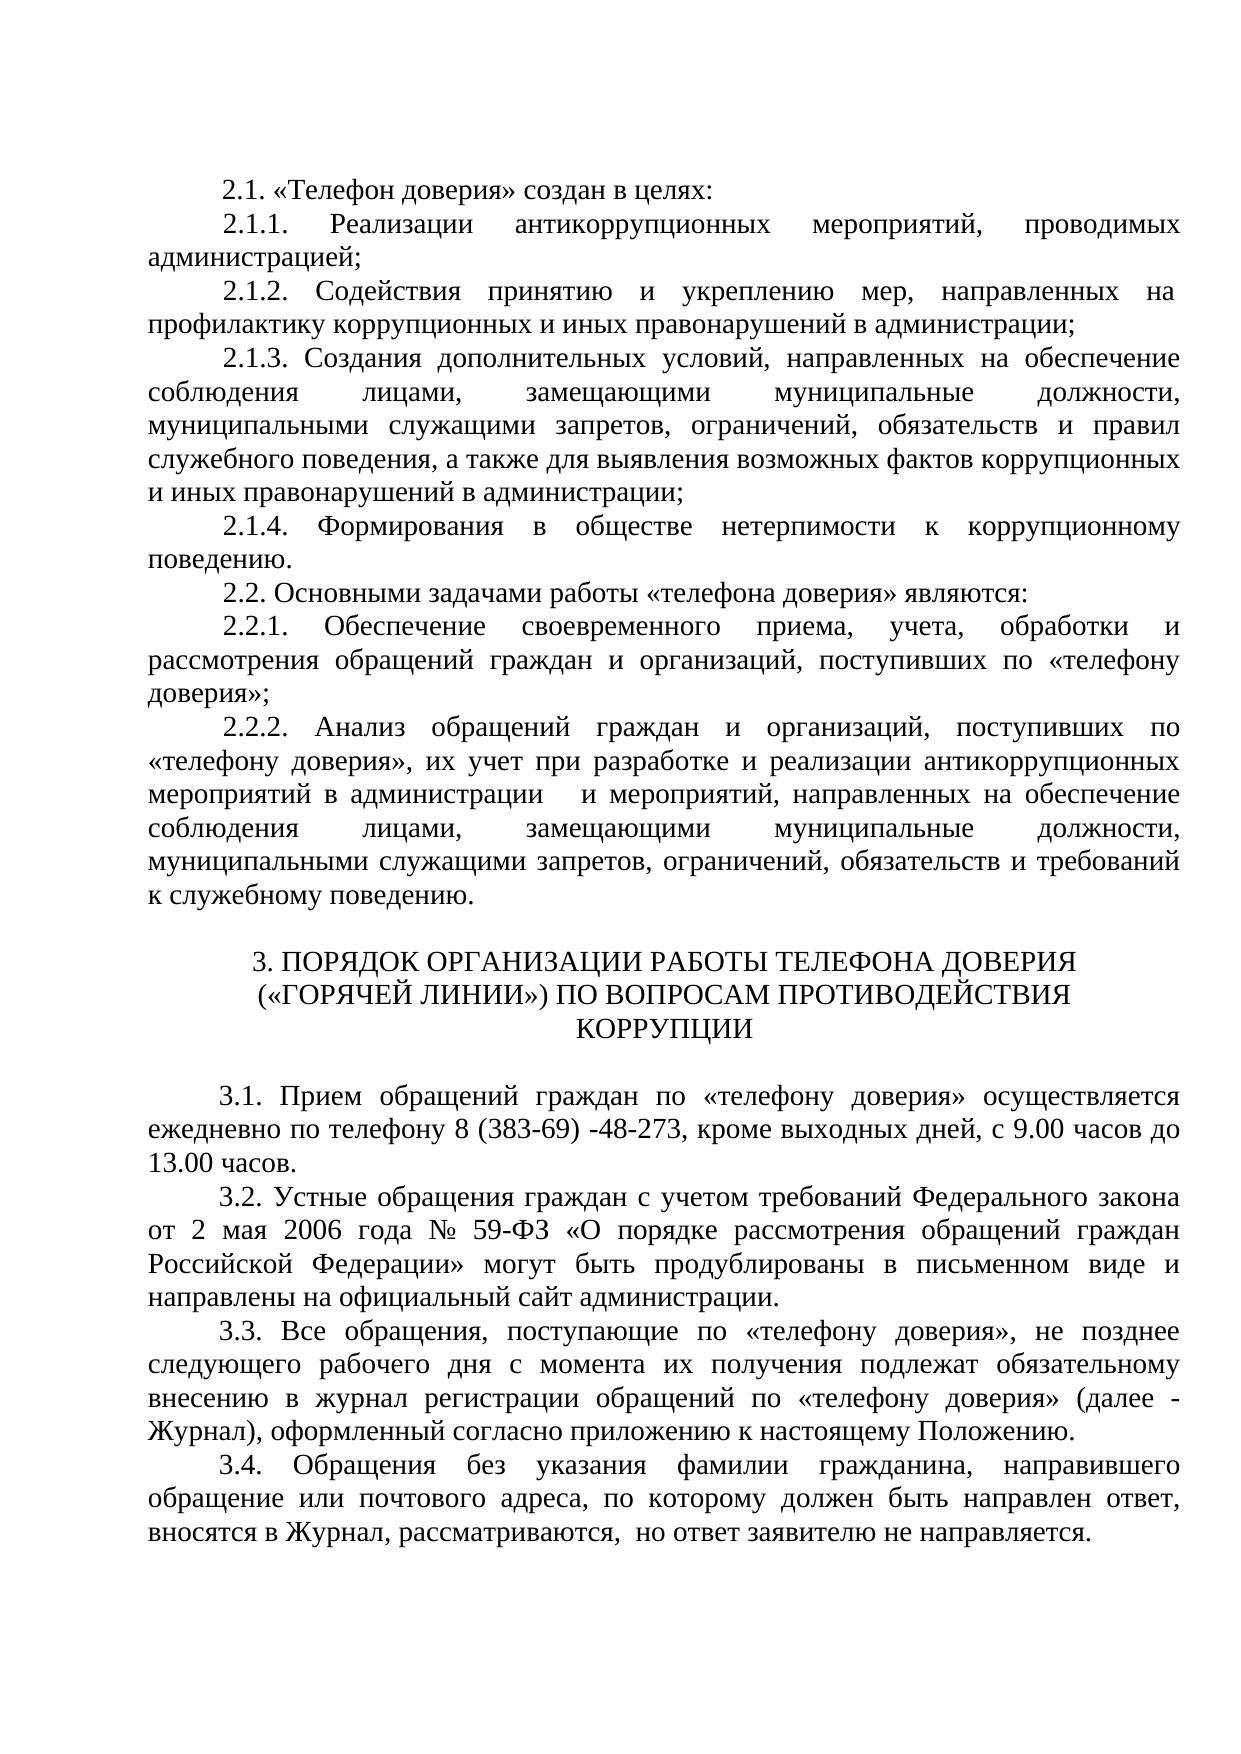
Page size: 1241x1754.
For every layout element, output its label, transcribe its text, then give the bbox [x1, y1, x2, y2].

text 2.2.1. Обеспечение своевременного приема, учета, обработки и рассмотрения обращений граждан и организаций, поступивших по «телефону доверия»; [148, 608, 1181, 709]
text 3.1. Прием обращений граждан по «телефону доверия» осуществляется ежедневно по телефону 8 (383-69) -48-273, кроме выходных дней, с 9.00 часов до 13.00 часов. [148, 1078, 1181, 1179]
text КОРРУПЦИИ [148, 1011, 1181, 1044]
text («ГОРЯЧЕЙ ЛИНИИ») ПО ВОПРОСАМ ПРОТИВОДЕЙСТВИЯ [148, 977, 1181, 1011]
text 2.1.2. Содействия принятию и укреплению мер, направленных на профилактику коррупционных и иных правонарушений в администрации; [148, 273, 1176, 340]
text 2.1.4. Формирования в обществе нетерпимости к коррупционному поведению. [148, 508, 1181, 575]
text 2.2. Основными задачами работы «телефона доверия» являются: [148, 575, 1181, 608]
text 3. ПОРЯДОК ОРГАНИЗАЦИИ РАБОТЫ ТЕЛЕФОНА ДОВЕРИЯ [148, 944, 1181, 977]
text 2.1. «Телефон доверия» создан в целях: [148, 172, 1181, 206]
text 3.4. Обращения без указания фамилии гражданина, направившего обращение или почтового адреса, по которому должен быть направлен ответ, вносятся в Журнал, рассматриваются, но ответ заявителю не направляется. [148, 1447, 1181, 1548]
text 2.1.1. Реализации антикоррупционных мероприятий, проводимых администрацией; [148, 206, 1181, 273]
text 3.2. Устные обращения граждан с учетом требований Федерального закона от 2 мая 2006 года № 59-ФЗ «О порядке рассмотрения обращений граждан Российской Федерации» могут быть продублированы в письменном виде и направлены на официальный сайт администрации. [148, 1179, 1181, 1313]
text 3.3. Все обращения, поступающие по «телефону доверия», не позднее следующего рабочего дня с момента их получения подлежат обязательному внесению в журнал регистрации обращений по «телефону доверия» (далее -Журнал), оформленный согласно приложению к настоящему Положению. [148, 1313, 1181, 1447]
text 2.2.2. Анализ обращений граждан и организаций, поступивших по «телефону доверия», их учет при разработке и реализации антикоррупционных мероприятий в администрации и мероприятий, направленных на обеспечение соблюдения лицами, замещающими муниципальные должности, муниципальными служащими запретов, ограничений, обязательств и требований к служебному поведению. [148, 709, 1181, 910]
text 2.1.3. Создания дополнительных условий, направленных на обеспечение соблюдения лицами, замещающими муниципальные должности, муниципальными служащими запретов, ограничений, обязательств и правил служебного поведения, а также для выявления возможных фактов коррупционных и иных правонарушений в администрации; [148, 340, 1181, 508]
